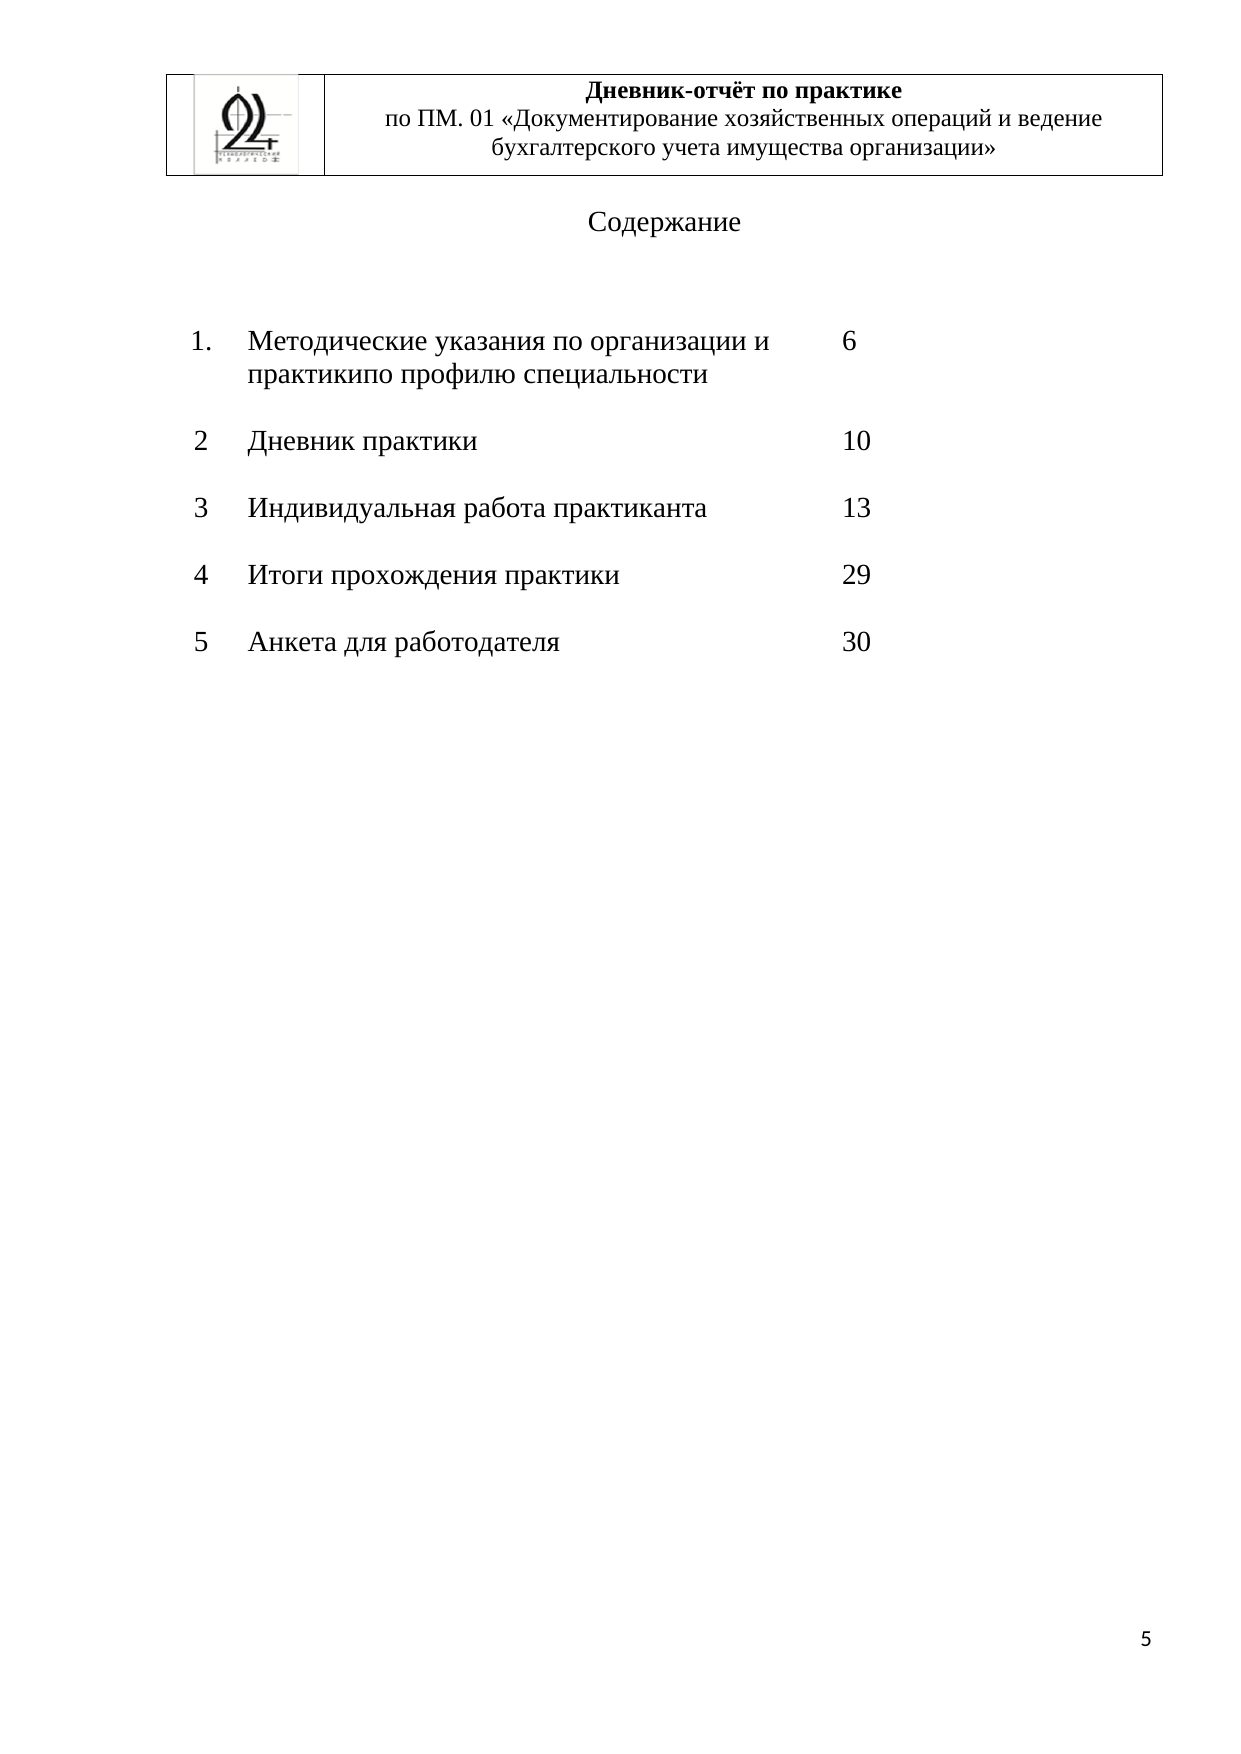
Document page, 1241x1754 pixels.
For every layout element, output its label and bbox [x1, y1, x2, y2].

picture [192, 74, 299, 175]
